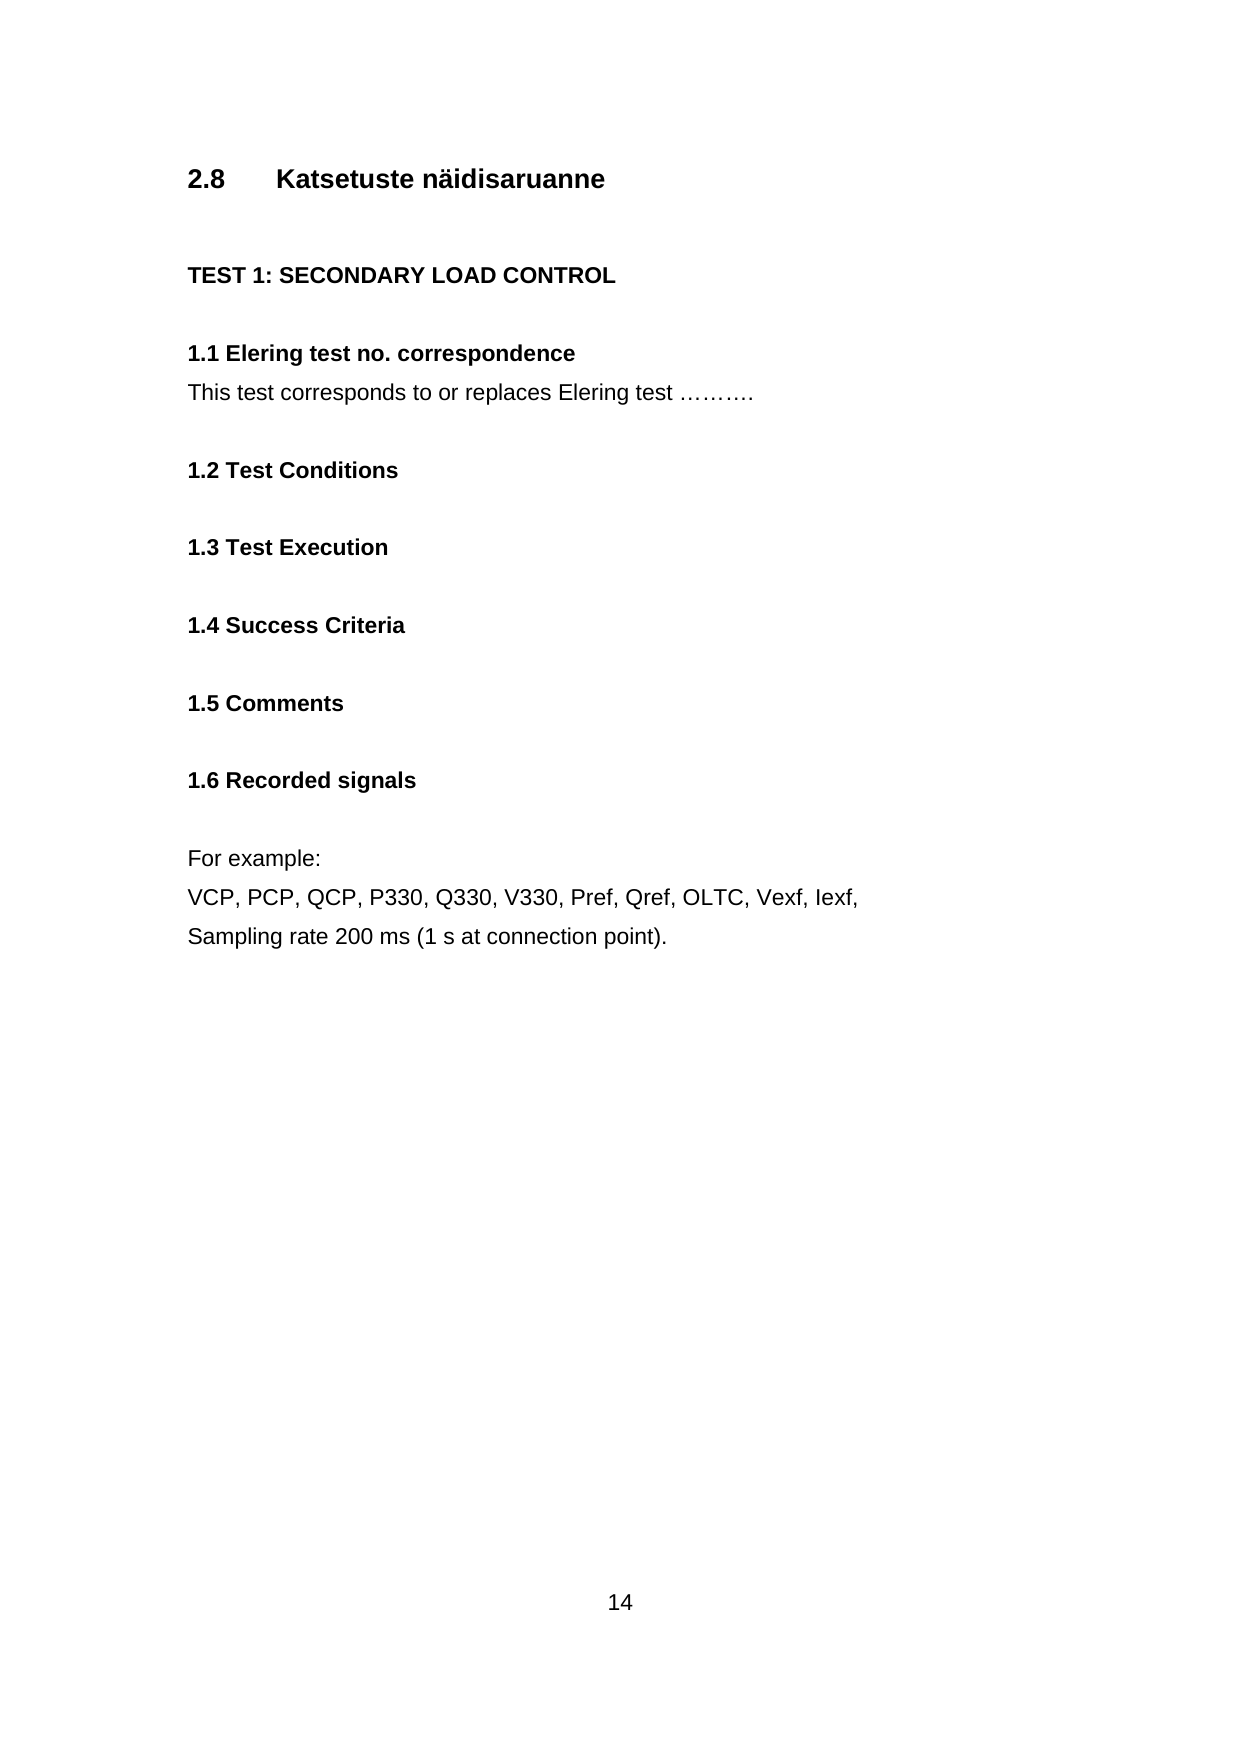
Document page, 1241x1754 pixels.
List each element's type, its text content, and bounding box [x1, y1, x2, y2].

text Sampling rate 200 ms (1 s at connection point). [187, 923, 1053, 949]
text TEST 1: SECONDARY LOAD CONTROL [187, 262, 1053, 289]
text This test corresponds to or replaces Elering test ………. [187, 379, 1053, 405]
text 1.1 Elering test no. correspondence [187, 340, 1053, 366]
text 1.6 Recorded signals [187, 767, 1053, 794]
text 1.2 Test Conditions [187, 457, 1053, 483]
text 1.4 Success Criteria [187, 612, 1053, 638]
text 1.3 Test Execution [187, 534, 1053, 561]
text VCP, PCP, QCP, P330, Q330, V330, Pref, Qref, OLTC, Vexf, Iexf, [187, 884, 1053, 910]
text For example: [187, 845, 1053, 871]
text 1.5 Comments [187, 690, 1053, 716]
subtitle Katsetuste näidisaruanne [187, 163, 1053, 194]
